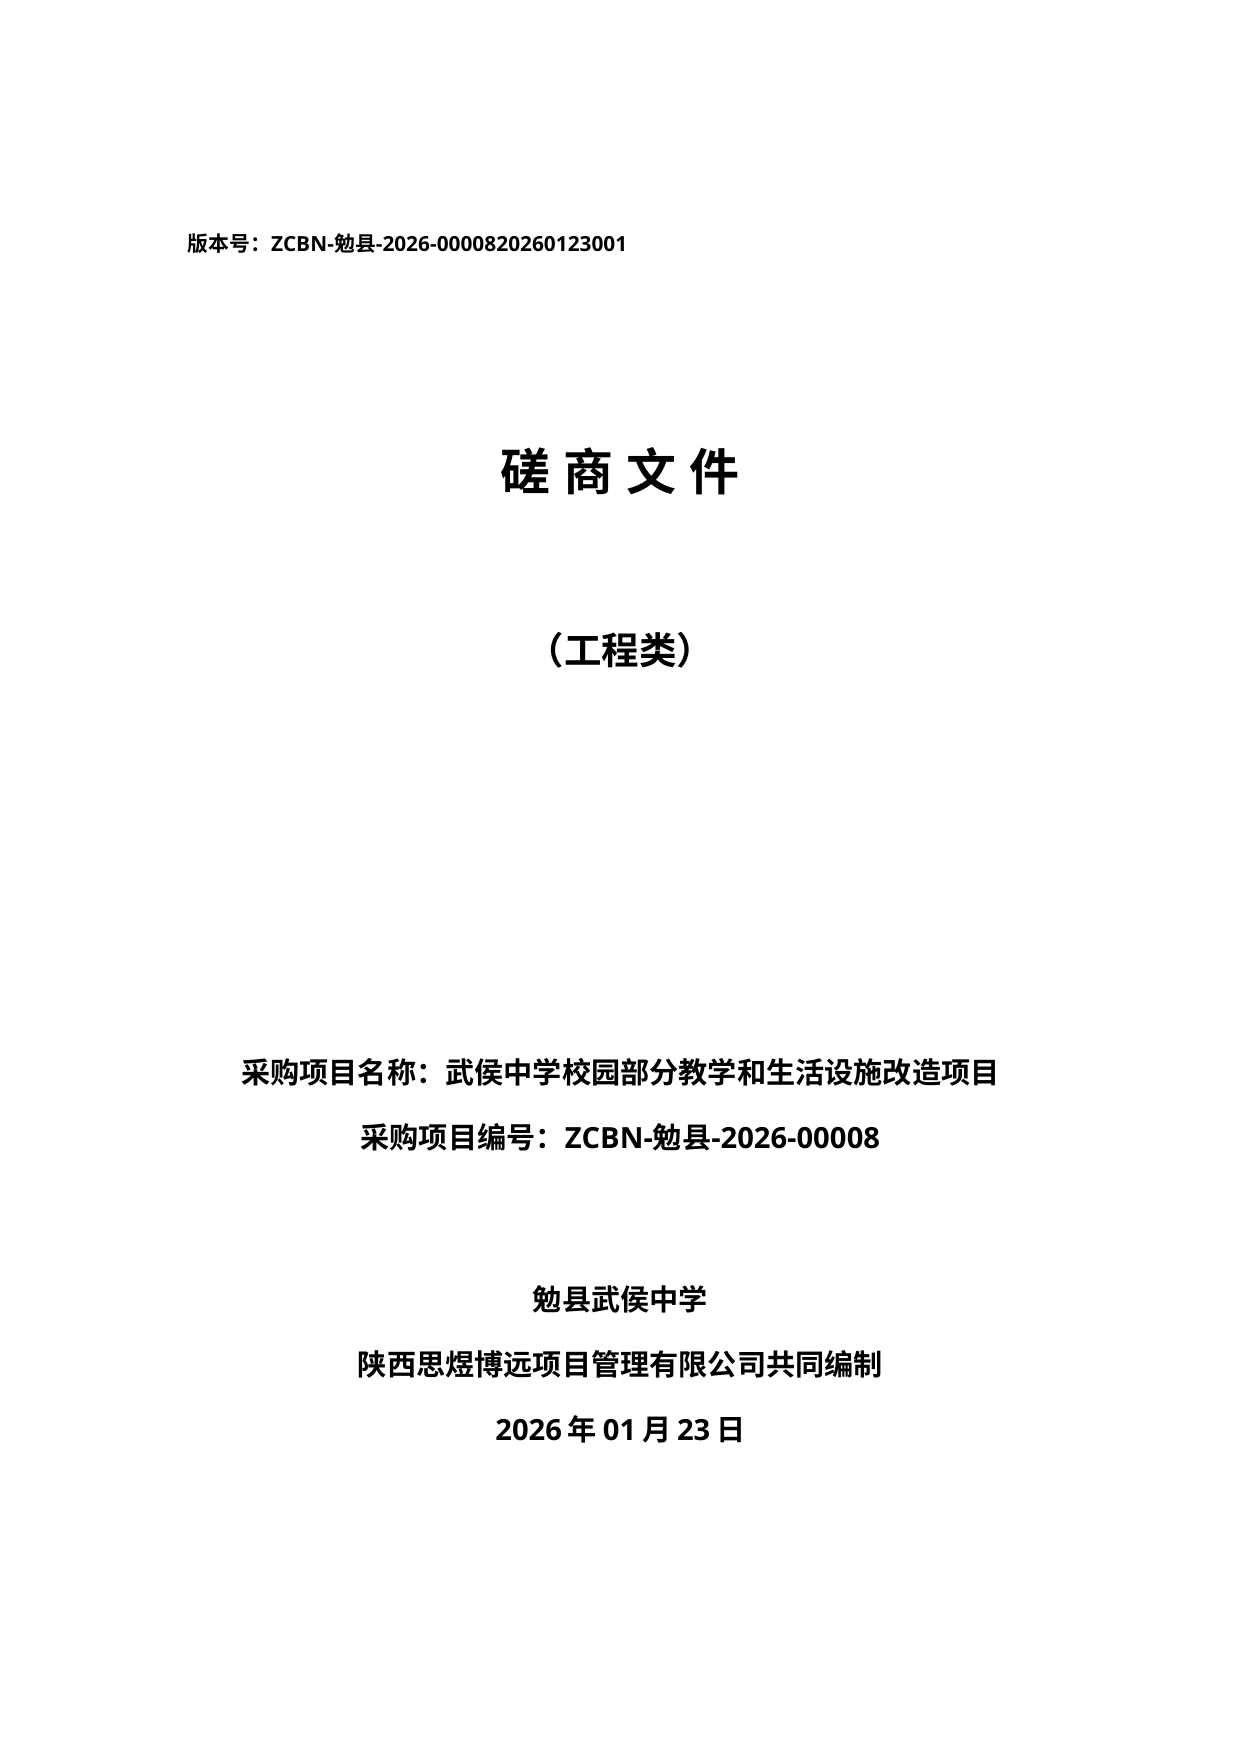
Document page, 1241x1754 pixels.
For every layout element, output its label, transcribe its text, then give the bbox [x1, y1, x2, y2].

text 陕西思煜博远项目管理有限公司共同编制 [187, 1332, 1053, 1397]
text 版本号：ZCBN-勉县-2026-0000820260123001 [187, 227, 1053, 422]
text 2026年01月23日 [187, 1397, 1053, 1462]
text 勉县武侯中学 [187, 1267, 1053, 1332]
text （工程类） [187, 617, 1053, 1039]
text 磋 商 文 件 [187, 422, 1053, 617]
text 采购项目编号：ZCBN-勉县-2026-00008 [187, 1104, 1053, 1267]
text 采购项目名称：武侯中学校园部分教学和生活设施改造项目 [187, 1039, 1053, 1104]
